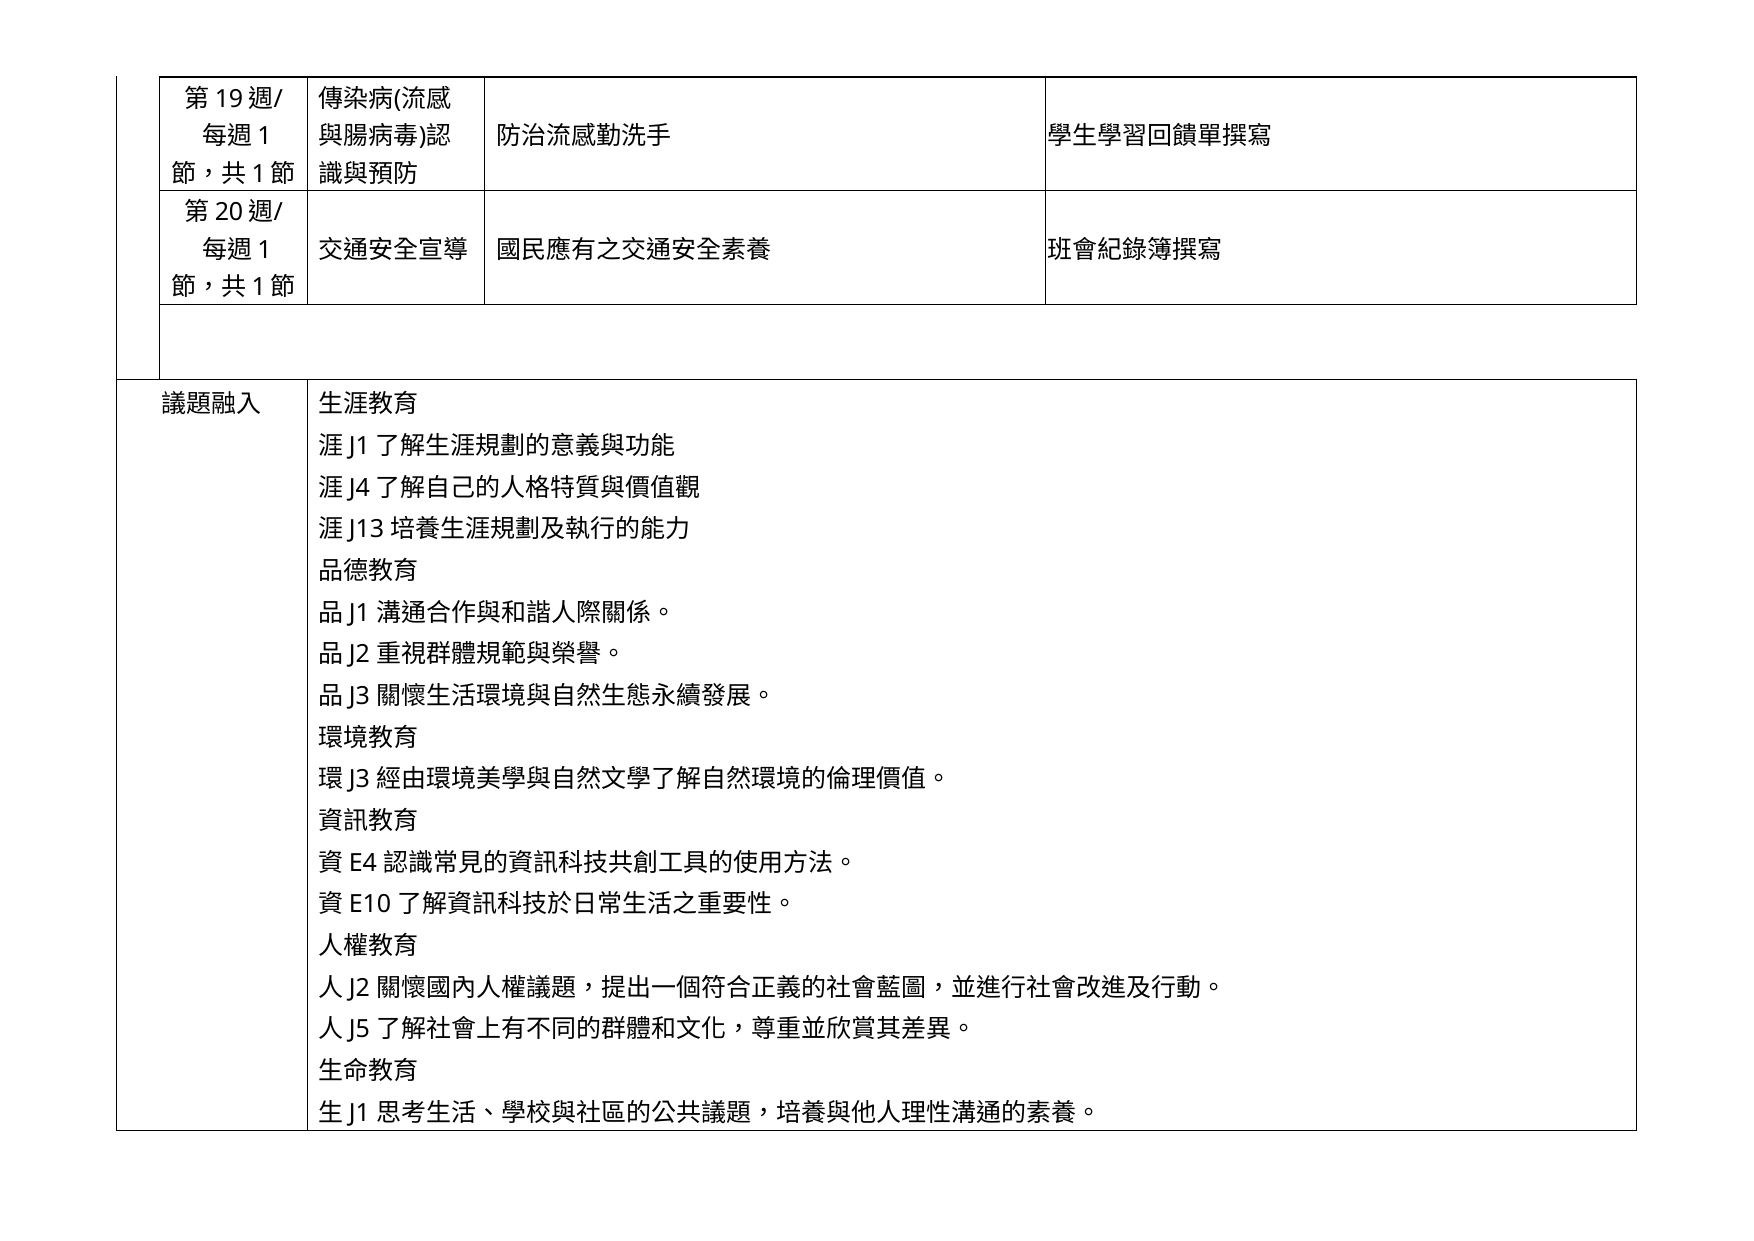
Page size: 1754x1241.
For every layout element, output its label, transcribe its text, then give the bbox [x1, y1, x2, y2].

table_cell 學生學習回饋單撰寫 [1046, 78, 1636, 190]
table_cell 第19週/ 每週1節，共1節 [160, 78, 307, 190]
table_cell 傳染病(流感與腸病毒)認識與預防 [308, 78, 484, 190]
table_cell 國民應有之交通安全素養 [485, 191, 1045, 303]
table_cell 防治流感勤洗手 [485, 78, 1045, 190]
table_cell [308, 380, 1636, 1129]
table_cell 班會紀錄簿撰寫 [1046, 191, 1636, 303]
table_cell 第20週/ 每週1節，共1節 [160, 191, 307, 303]
table_cell 議題融入 [117, 380, 307, 1129]
table_cell 交通安全宣導 [308, 191, 484, 303]
